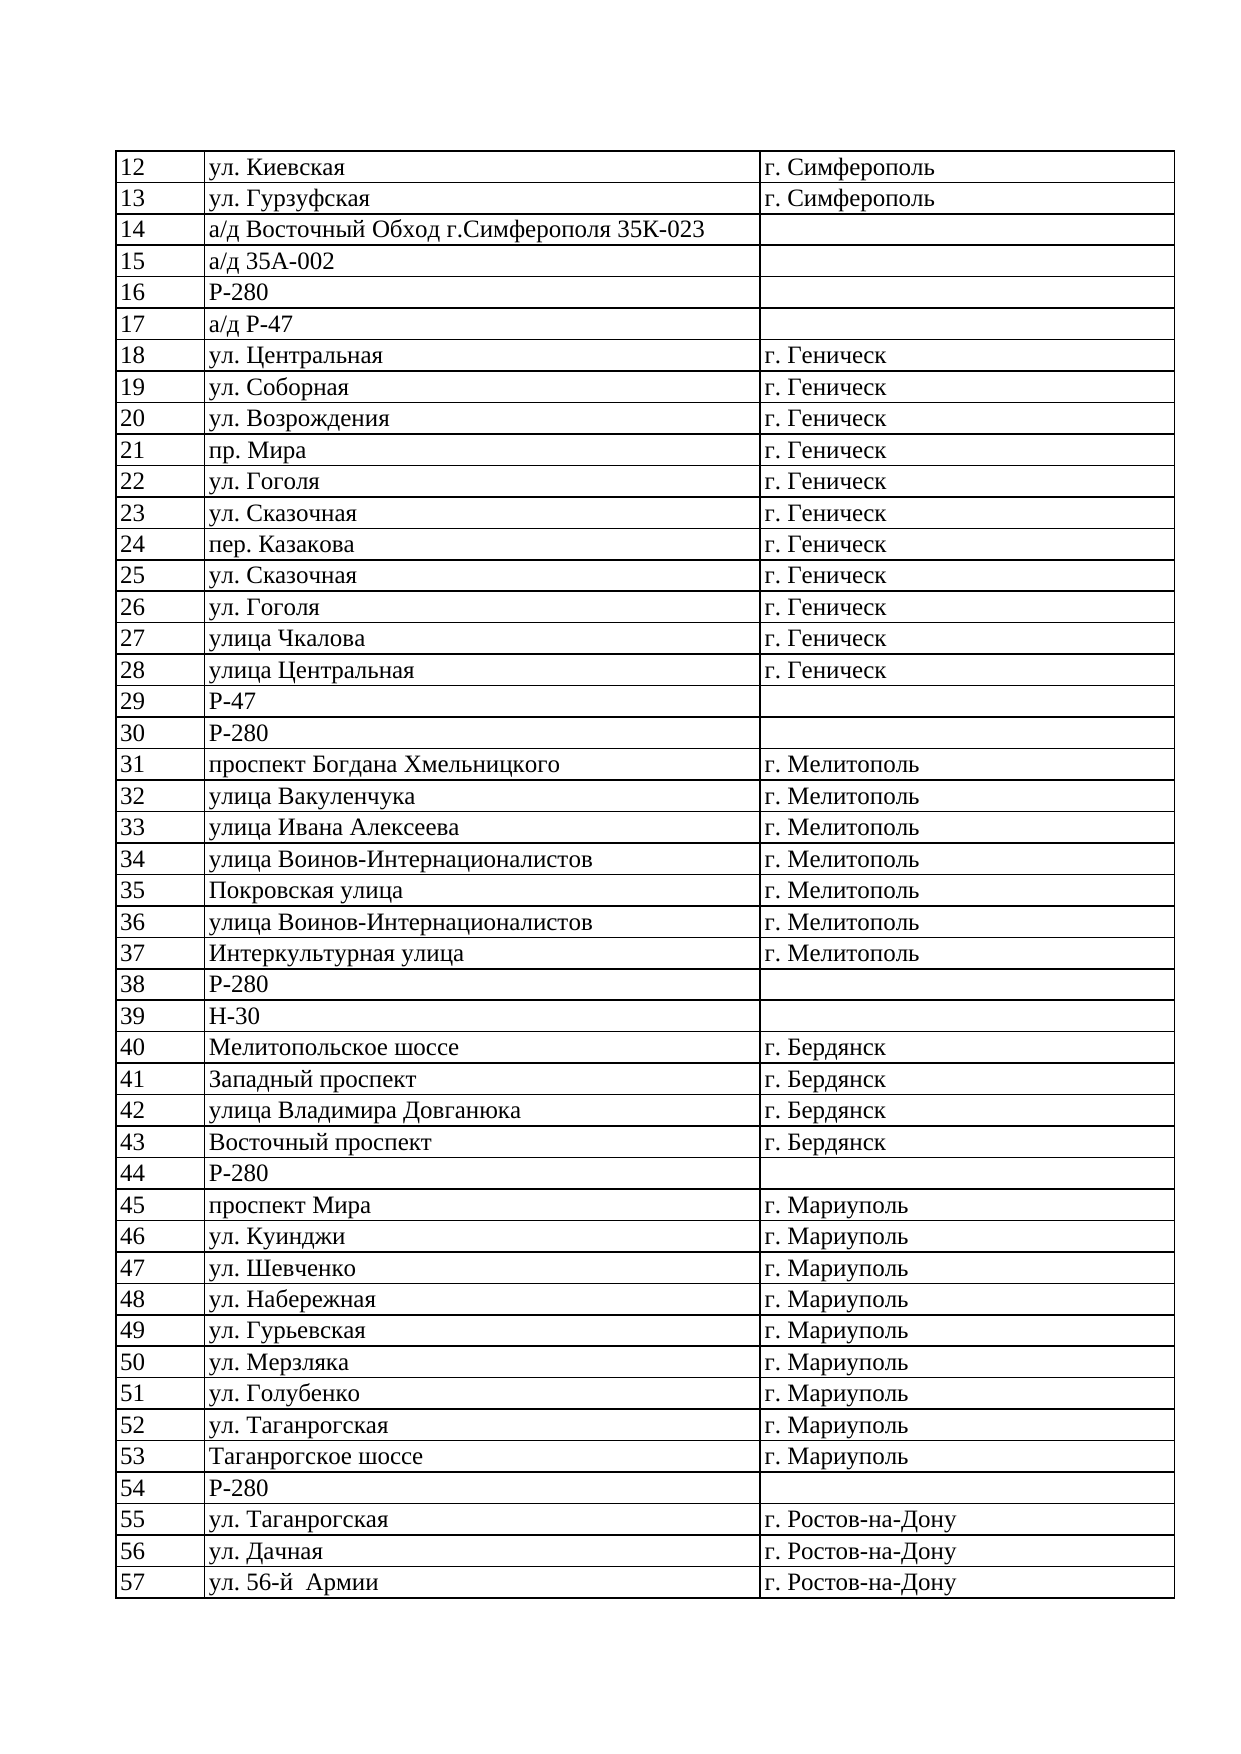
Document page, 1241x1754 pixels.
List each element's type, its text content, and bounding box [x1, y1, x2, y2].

table_cell г. Симферополь [761, 152, 1174, 181]
table_cell 21 [117, 435, 204, 464]
table_cell улица Вакуленчука [205, 781, 759, 811]
table_cell г. Симферополь [761, 183, 1174, 213]
table_cell Н-30 [205, 1001, 759, 1031]
table_cell проспект Мира [205, 1190, 759, 1219]
table_cell 57 [117, 1567, 204, 1597]
table_cell г. Геническ [761, 561, 1174, 590]
table_cell 37 [117, 938, 204, 968]
table_cell пер. Казакова [205, 529, 759, 559]
table_cell проспект Богдана Хмельницкого [205, 749, 759, 779]
table_cell 35 [117, 875, 204, 905]
table_cell г. Мелитополь [761, 844, 1174, 873]
table_cell 42 [117, 1095, 204, 1125]
table_cell г. Ростов-на-Дону [761, 1536, 1174, 1566]
table_cell 47 [117, 1253, 204, 1282]
table_cell ул. Шевченко [205, 1253, 759, 1282]
table_cell [761, 1158, 1174, 1188]
table_cell г. Геническ [761, 623, 1174, 653]
table_cell улица Владимира Довганюка [205, 1095, 759, 1125]
table_cell г. Мелитополь [761, 938, 1174, 968]
table_cell г. Мариуполь [761, 1441, 1174, 1471]
table_cell 52 [117, 1410, 204, 1440]
table_cell г. Геническ [761, 592, 1174, 622]
table_cell улица Чкалова [205, 623, 759, 653]
table_cell 12 [117, 152, 204, 181]
table_cell 33 [117, 812, 204, 842]
table_cell Р-47 [205, 686, 759, 716]
table_cell [761, 246, 1174, 276]
table_cell 55 [117, 1504, 204, 1534]
table_cell г. Мариуполь [761, 1221, 1174, 1251]
table_cell г. Мариуполь [761, 1410, 1174, 1440]
table_cell ул. Куинджи [205, 1221, 759, 1251]
table_cell 28 [117, 655, 204, 685]
table_cell Р-280 [205, 1158, 759, 1188]
table_cell г. Мелитополь [761, 907, 1174, 936]
table_cell ул. Мерзляка [205, 1347, 759, 1377]
table_cell ул. Гоголя [205, 466, 759, 496]
table_cell пр. Мира [205, 435, 759, 464]
table_cell 45 [117, 1190, 204, 1219]
table_cell г. Геническ [761, 372, 1174, 402]
table_cell ул. Сказочная [205, 561, 759, 590]
table_cell 25 [117, 561, 204, 590]
table_cell ул. Сказочная [205, 498, 759, 527]
table_cell [761, 970, 1174, 999]
table_cell [761, 309, 1174, 339]
table_cell 27 [117, 623, 204, 653]
table_cell ул. Таганрогская [205, 1504, 759, 1534]
table_cell 17 [117, 309, 204, 339]
table_cell 18 [117, 340, 204, 370]
table_cell 46 [117, 1221, 204, 1251]
table_cell 31 [117, 749, 204, 779]
table_cell а/д Восточный Обход г.Симферополя 35К-023 [205, 215, 759, 244]
table_cell ул. Соборная [205, 372, 759, 402]
table_cell [761, 1473, 1174, 1503]
table_cell г. Мелитополь [761, 749, 1174, 779]
table_cell ул. Дачная [205, 1536, 759, 1566]
table_cell 30 [117, 718, 204, 748]
table_cell [761, 215, 1174, 244]
table_cell Интеркультурная улица [205, 938, 759, 968]
table_cell г. Бердянск [761, 1095, 1174, 1125]
table_cell ул. Таганрогская [205, 1410, 759, 1440]
table_cell г. Мариуполь [761, 1316, 1174, 1345]
table_cell 22 [117, 466, 204, 496]
table_cell улица Воинов-Интернационалистов [205, 844, 759, 873]
table_cell Р-280 [205, 718, 759, 748]
table_cell ул. Киевская [205, 152, 759, 181]
table_cell г. Мариуполь [761, 1190, 1174, 1219]
table_cell г. Бердянск [761, 1064, 1174, 1094]
table_cell [761, 1001, 1174, 1031]
table_cell 20 [117, 403, 204, 433]
table_cell [761, 718, 1174, 748]
table_cell а/д 35А-002 [205, 246, 759, 276]
table_cell [761, 277, 1174, 307]
table_cell 19 [117, 372, 204, 402]
table_cell 50 [117, 1347, 204, 1377]
table_cell улица Ивана Алексеева [205, 812, 759, 842]
table_cell г. Геническ [761, 403, 1174, 433]
table_cell г. Геническ [761, 435, 1174, 464]
table_cell г. Мариуполь [761, 1347, 1174, 1377]
table_cell 32 [117, 781, 204, 811]
table_cell г. Ростов-на-Дону [761, 1567, 1174, 1597]
table_cell г. Геническ [761, 529, 1174, 559]
table_cell ул. Набережная [205, 1284, 759, 1314]
table_cell 29 [117, 686, 204, 716]
table_cell 56 [117, 1536, 204, 1566]
table_cell 38 [117, 970, 204, 999]
table_cell г. Мелитополь [761, 875, 1174, 905]
table_cell 34 [117, 844, 204, 873]
table_cell 53 [117, 1441, 204, 1471]
table_cell г. Мариуполь [761, 1378, 1174, 1408]
table_cell 13 [117, 183, 204, 213]
table_cell 16 [117, 277, 204, 307]
table_cell 39 [117, 1001, 204, 1031]
table_cell 48 [117, 1284, 204, 1314]
table_cell 26 [117, 592, 204, 622]
table_cell ул. 56-й Армии [205, 1567, 759, 1597]
table_cell Мелитопольское шоссе [205, 1032, 759, 1062]
table_cell улица Воинов-Интернационалистов [205, 907, 759, 936]
table_cell 41 [117, 1064, 204, 1094]
table_cell г. Геническ [761, 340, 1174, 370]
table_cell ул. Голубенко [205, 1378, 759, 1408]
table_cell г. Мелитополь [761, 812, 1174, 842]
table_cell Восточный проспект [205, 1127, 759, 1157]
table_cell ул. Центральная [205, 340, 759, 370]
table_cell 49 [117, 1316, 204, 1345]
table_cell Покровская улица [205, 875, 759, 905]
table_cell г. Мелитополь [761, 781, 1174, 811]
table_cell ул. Гурзуфская [205, 183, 759, 213]
table_cell [761, 686, 1174, 716]
table_cell г. Ростов-на-Дону [761, 1504, 1174, 1534]
table_cell 23 [117, 498, 204, 527]
table_cell 51 [117, 1378, 204, 1408]
table_cell ул. Гоголя [205, 592, 759, 622]
table_cell г. Мариуполь [761, 1253, 1174, 1282]
table_cell улица Центральная [205, 655, 759, 685]
table_cell 15 [117, 246, 204, 276]
table_cell 40 [117, 1032, 204, 1062]
table_cell г. Геническ [761, 466, 1174, 496]
table_cell 43 [117, 1127, 204, 1157]
table_cell г. Геническ [761, 655, 1174, 685]
table_cell а/д Р-47 [205, 309, 759, 339]
table_cell 44 [117, 1158, 204, 1188]
table_cell Р-280 [205, 277, 759, 307]
table_cell ул. Возрождения [205, 403, 759, 433]
table_cell 14 [117, 215, 204, 244]
table_cell г. Бердянск [761, 1032, 1174, 1062]
table_cell 36 [117, 907, 204, 936]
table_cell 24 [117, 529, 204, 559]
table_cell Р-280 [205, 1473, 759, 1503]
table_cell Западный проспект [205, 1064, 759, 1094]
table_cell г. Геническ [761, 498, 1174, 527]
table_cell 54 [117, 1473, 204, 1503]
table_cell Таганрогское шоссе [205, 1441, 759, 1471]
table_cell г. Мариуполь [761, 1284, 1174, 1314]
table_cell Р-280 [205, 970, 759, 999]
table_cell ул. Гурьевская [205, 1316, 759, 1345]
table_cell г. Бердянск [761, 1127, 1174, 1157]
